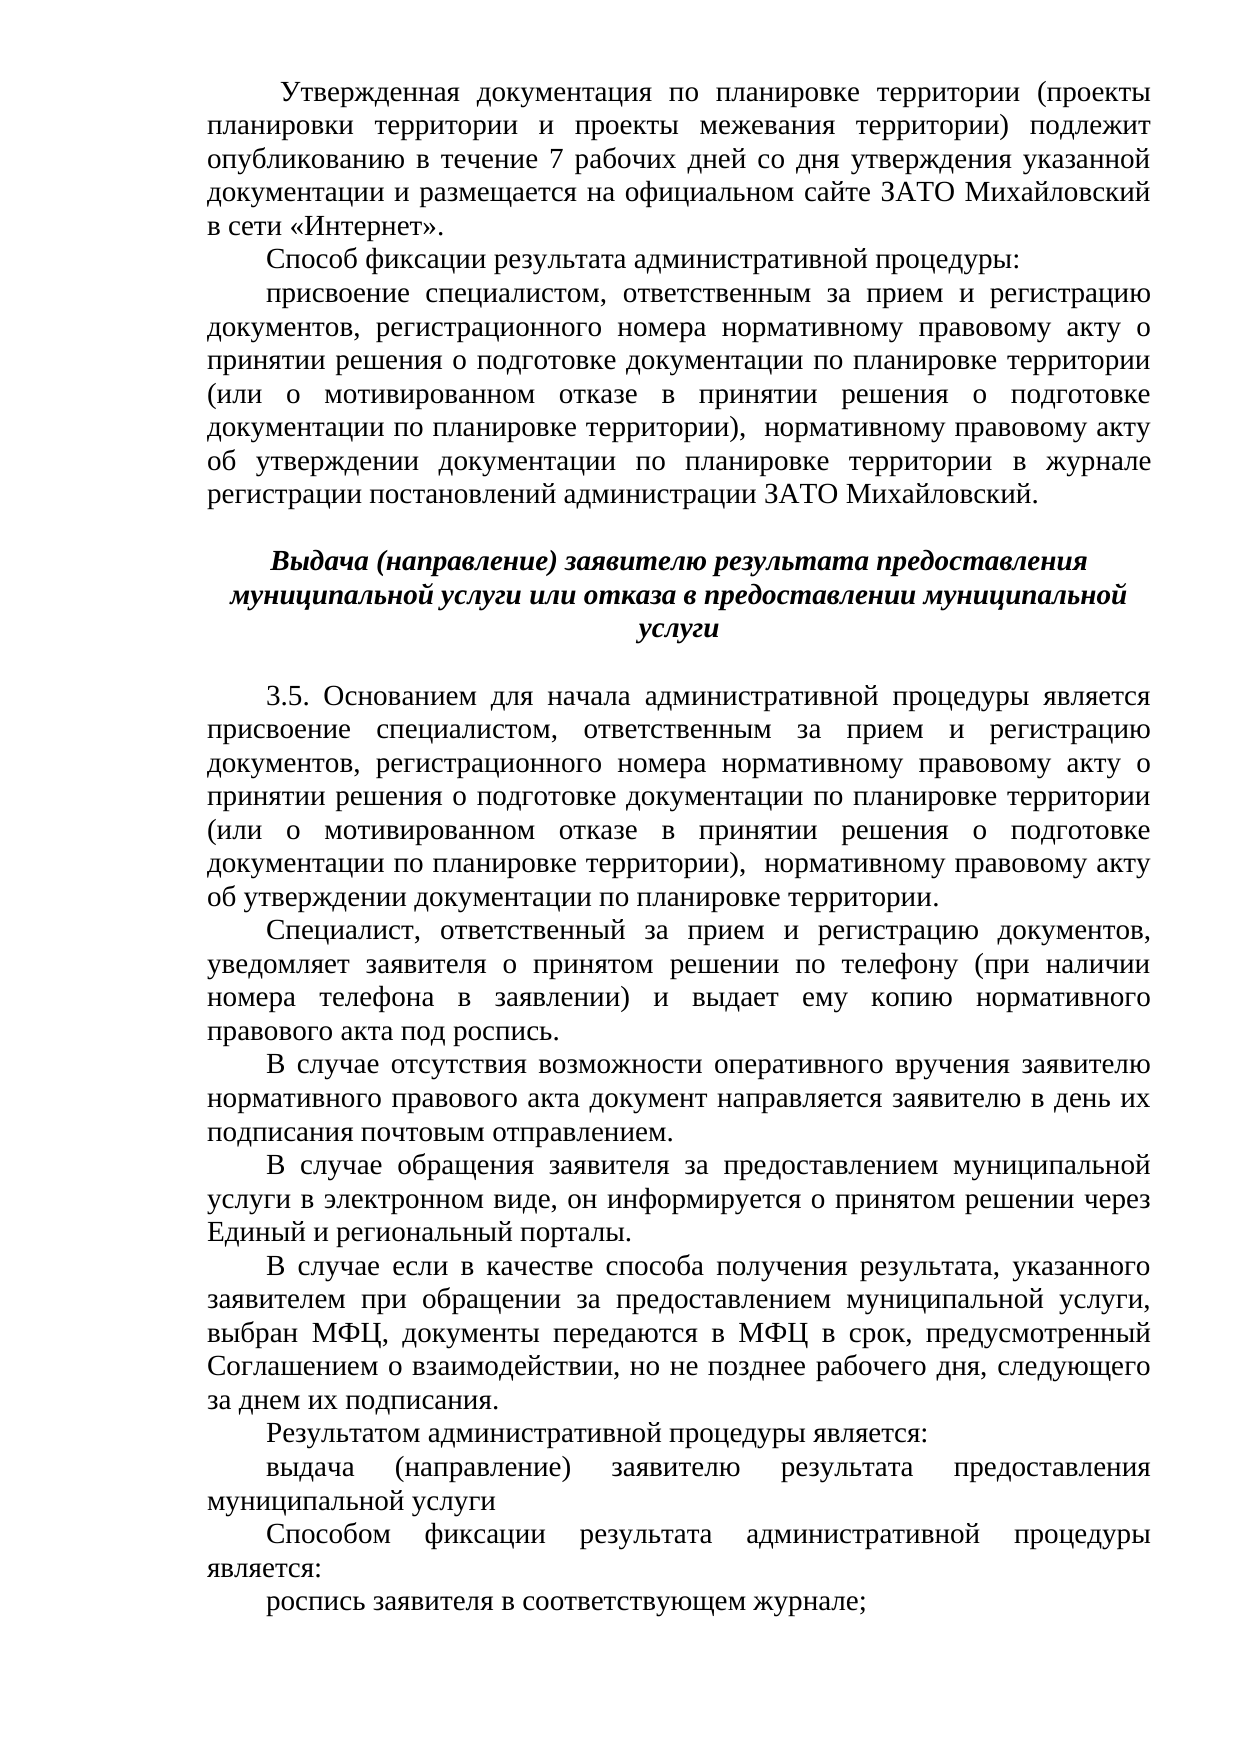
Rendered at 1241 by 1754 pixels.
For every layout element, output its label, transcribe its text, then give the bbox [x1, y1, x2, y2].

text Утвержденная документация по планировке территории (проекты планировки территории и проекты межевания территории) подлежит опубликованию в течение 7 рабочих дней со дня утверждения указанной документации и размещается на официальном сайте ЗАТО Михайловский в сети «Интернет». [207, 74, 1152, 242]
text выдача (направление) заявителю результата предоставления муниципальной услуги [207, 1449, 1152, 1516]
text Специалист, ответственный за прием и регистрацию документов, уведомляет заявителя о принятом решении по телефону (при наличии номера телефона в заявлении) и выдает ему копию нормативного правового акта под роспись. [207, 912, 1152, 1047]
text В случае если в качестве способа получения результата, указанного заявителем при обращении за предоставлением муниципальной услуги, выбран МФЦ, документы передаются в МФЦ в срок, предусмотренный Соглашением о взаимодействии, но не позднее рабочего дня, следующего за днем их подписания. [207, 1248, 1152, 1416]
text Выдача (направление) заявителю результата предоставления муниципальной услуги или отказа в предоставлении муниципальной услуги [207, 543, 1152, 644]
text В случае обращения заявителя за предоставлением муниципальной услуги в электронном виде, он информируется о принятом решении через Единый и региональный порталы. [207, 1147, 1152, 1248]
text 3.5. Основанием для начала административной процедуры является присвоение специалистом, ответственным за прием и регистрацию документов, регистрационного номера нормативному правовому акту о принятии решения о подготовке документации по планировке территории (или о мотивированном отказе в принятии решения о подготовке документации по планировке территории), нормативному правовому акту об утверждении документации по планировке территории. [207, 678, 1152, 912]
text Способом фиксации результата административной процедуры является: [207, 1516, 1152, 1583]
text Результатом административной процедуры является: [207, 1416, 1152, 1449]
text Способ фиксации результата административной процедуры: [207, 242, 1152, 275]
text присвоение специалистом, ответственным за прием и регистрацию документов, регистрационного номера нормативному правовому акту о принятии решения о подготовке документации по планировке территории (или о мотивированном отказе в принятии решения о подготовке документации по планировке территории), нормативному правовому акту об утверждении документации по планировке территории в журнале регистрации постановлений администрации ЗАТО Михайловский. [207, 275, 1152, 510]
text роспись заявителя в соответствующем журнале; [207, 1583, 1152, 1617]
text В случае отсутствия возможности оперативного вручения заявителю нормативного правового акта документ направляется заявителю в день их подписания почтовым отправлением. [207, 1047, 1152, 1147]
